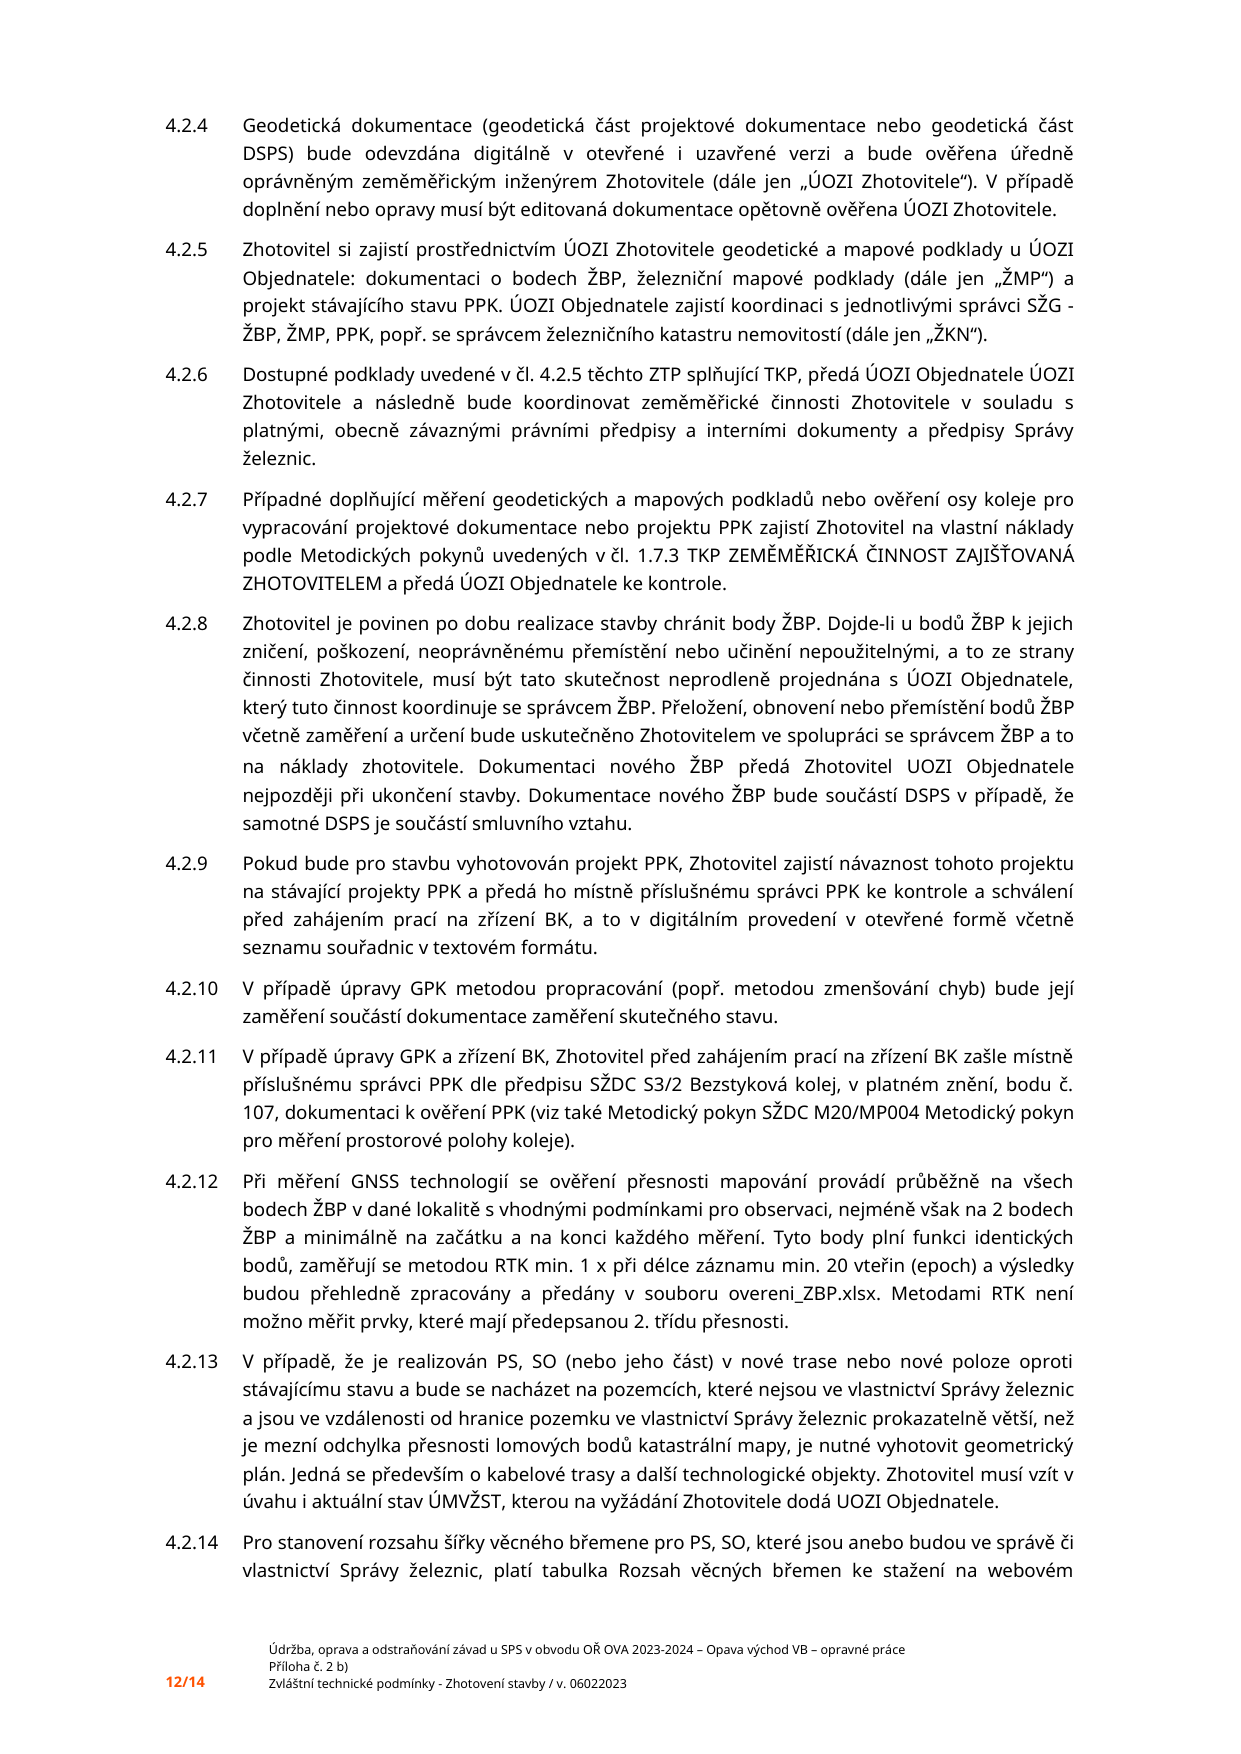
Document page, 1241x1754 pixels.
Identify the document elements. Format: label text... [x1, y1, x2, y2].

text V případě úpravy GPK metodou propracování (popř. metodou zmenšování chyb) bude její zaměření součástí dokumentace zaměření skutečného stavu. [165, 975, 1075, 1028]
text Při měření GNSS technologií se ověření přesnosti mapování provádí průběžně na všech bodech ŽBP v dané lokalitě s vhodnými podmínkami pro observaci, nejméně však na 2 bodech ŽBP a minimálně na začátku a na konci každého měření. Tyto body plní funkci identických bodů, zaměřují se metodou RTK min. 1 x při délce záznamu min. 20 vteřin (epoch) a výsledky budou přehledně zpracovány a předány v souboru overeni_ZBP.xlsx. Metodami RTK není možno měřit prvky, které mají předepsanou 2. třídu přesnosti. [165, 1168, 1075, 1334]
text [165, 1529, 1075, 1583]
text V případě, že je realizován PS, SO (nebo jeho část) v nové trase nebo nové poloze oproti stávajícímu stavu a bude se nacházet na pozemcích, které nejsou ve vlastnictví Správy železnic a jsou ve vzdálenosti od hranice pozemku ve vlastnictví Správy železnic prokazatelně větší, než je mezní odchylka přesnosti lomových bodů katastrální mapy, je nutné vyhotovit geometrický plán. Jedná se především o kabelové trasy a další technologické objekty. Zhotovitel musí vzít v úvahu i aktuální stav ÚMVŽST, kterou na vyžádání Zhotovitele dodá UOZI Objednatele. [165, 1349, 1075, 1514]
text Pokud bude pro stavbu vyhotovován projekt PPK, Zhotovitel zajistí návaznost tohoto projektu na stávající projekty PPK a předá ho místně příslušnému správci PPK ke kontrole a schválení před zahájením prací na zřízení BK, a to v digitálním provedení v otevřené formě včetně seznamu souřadnic v textovém formátu. [165, 850, 1075, 960]
text Geodetická dokumentace (geodetická část projektové dokumentace nebo geodetická část DSPS) bude odevzdána digitálně v otevřené i uzavřené verzi a bude ověřena úředně oprávněným zeměměřickým inženýrem Zhotovitele (dále jen „ÚOZI Zhotovitele“). V případě doplnění nebo opravy musí být editovaná dokumentace opětovně ověřena ÚOZI Zhotovitele. [165, 112, 1075, 222]
text V případě úpravy GPK a zřízení BK, Zhotovitel před zahájením prací na zřízení BK zašle místně příslušnému správci PPK dle předpisu SŽDC S3/2 Bezstyková kolej, v platném znění, bodu č. 107, dokumentaci k ověření PPK (viz také Metodický pokyn SŽDC M20/MP004 Metodický pokyn pro měření prostorové polohy koleje). [165, 1043, 1075, 1153]
text Zhotovitel si zajistí prostřednictvím ÚOZI Zhotovitele geodetické a mapové podklady u ÚOZI Objednatele: dokumentaci o bodech ŽBP, železniční mapové podklady (dále jen „ŽMP“) a projekt stávajícího stavu PPK. ÚOZI Objednatele zajistí koordinaci s jednotlivými správci SŽG - ŽBP, ŽMP, PPK, popř. se správcem železničního katastru nemovitostí (dále jen „ŽKN“). [165, 237, 1075, 346]
text Zhotovitel je povinen po dobu realizace stavby chránit body ŽBP. Dojde-li u bodů ŽBP k jejich zničení, poškození, neoprávněnému přemístění nebo učinění nepoužitelnými, a to ze strany činnosti Zhotovitele, musí být tato skutečnost neprodleně projednána s ÚOZI Objednatele, který tuto činnost koordinuje se správcem ŽBP. Přeložení, obnovení nebo přemístění bodů ŽBP včetně zaměření a určení bude uskutečněno Zhotovitelem ve spolupráci se správcem ŽBP a to na náklady zhotovitele. Dokumentaci nového ŽBP předá Zhotovitel UOZI Objednatele nejpozději při ukončení stavby. Dokumentace nového ŽBP bude součástí DSPS v případě, že samotné DSPS je součástí smluvního vztahu. [165, 611, 1075, 835]
text Dostupné podklady uvedené v čl. 4.2.5 těchto ZTP splňující TKP, předá ÚOZI Objednatele ÚOZI Zhotovitele a následně bude koordinovat zeměměřické činnosti Zhotovitele v souladu s platnými, obecně závaznými právními předpisy a interními dokumenty a předpisy Správy železnic. [165, 361, 1075, 471]
text Případné doplňující měření geodetických a mapových podkladů nebo ověření osy koleje pro vypracování projektové dokumentace nebo projektu PPK zajistí Zhotovitel na vlastní náklady podle Metodických pokynů uvedených v čl. 1.7.3 TKP ZEMĚMĚŘICKÁ ČINNOST ZAJIŠŤOVANÁ ZHOTOVITELEM a předá ÚOZI Objednatele ke kontrole. [165, 486, 1075, 596]
